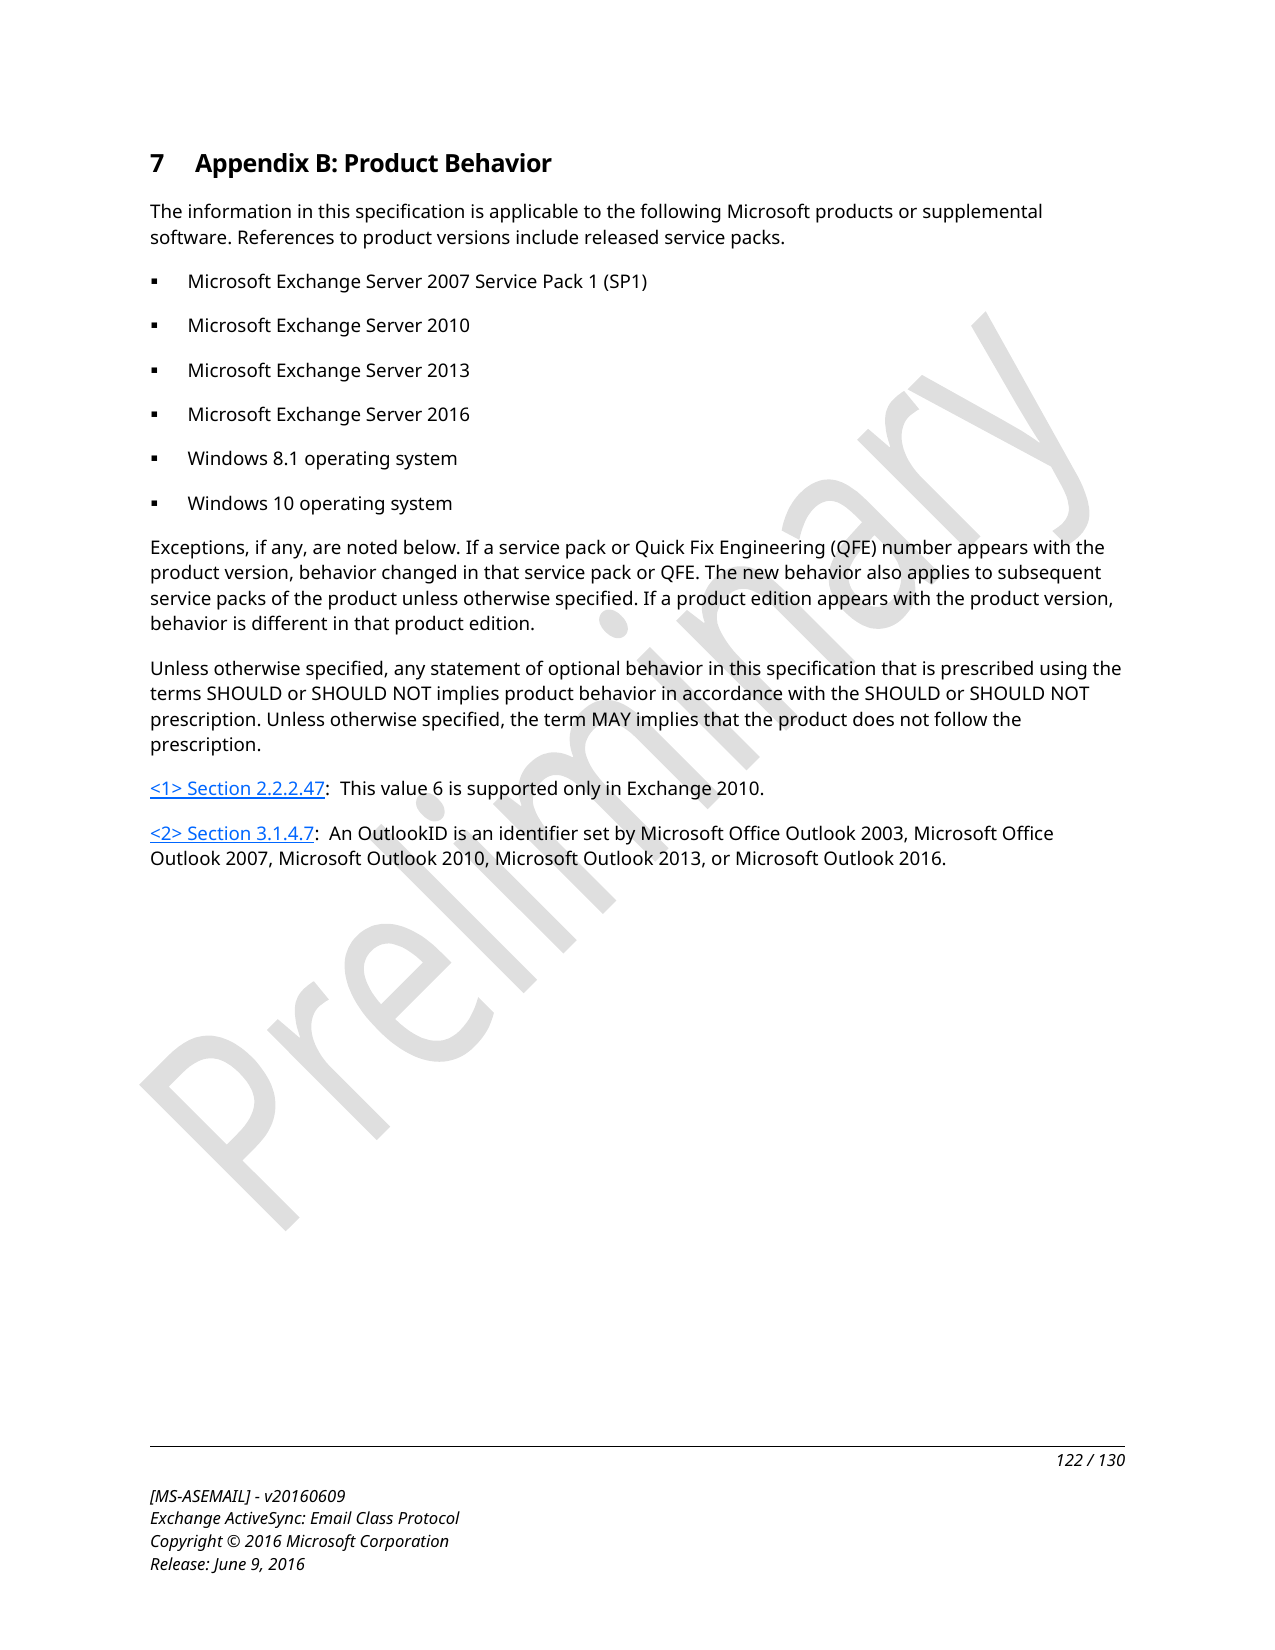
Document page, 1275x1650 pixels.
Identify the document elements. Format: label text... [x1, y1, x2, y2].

list Microsoft Exchange Server 2010 [150, 313, 1125, 338]
text <2> Section 3.1.4.7: An OutlookID is an identifier set by Microsoft Office Outlook 2003, Microsoft Office Outlook 2007, Microsoft Outlook 2010, Microsoft Outlook 2013, or Microsoft Outlook 2016. [150, 820, 1125, 871]
list Microsoft Exchange Server 2013 [150, 357, 1125, 382]
list Windows 8.1 operating system [150, 446, 1125, 471]
subtitle Appendix B: Product Behavior [150, 146, 1125, 180]
text Unless otherwise specified, any statement of optional behavior in this specification that is prescribed using the terms SHOULD or SHOULD NOT implies product behavior in accordance with the SHOULD or SHOULD NOT prescription. Unless otherwise specified, the term MAY implies that the product does not follow the prescription. [150, 655, 1125, 757]
text <1> Section 2.2.2.47: This value 6 is supported only in Exchange 2010. [150, 776, 1125, 801]
text The information in this specification is applicable to the following Microsoft products or supplemental software. References to product versions include released service packs. [150, 199, 1125, 250]
list Microsoft Exchange Server 2007 Service Pack 1 (SP1) [150, 268, 1125, 294]
list Windows 10 operating system [150, 490, 1125, 515]
text Exceptions, if any, are noted below. If a service pack or Quick Fix Engineering (QFE) number appears with the product version, behavior changed in that service pack or QFE. The new behavior also applies to subsequent service packs of the product unless otherwise specified. If a product edition appears with the product version, behavior is different in that product edition. [150, 534, 1125, 636]
list Microsoft Exchange Server 2016 [150, 401, 1125, 427]
